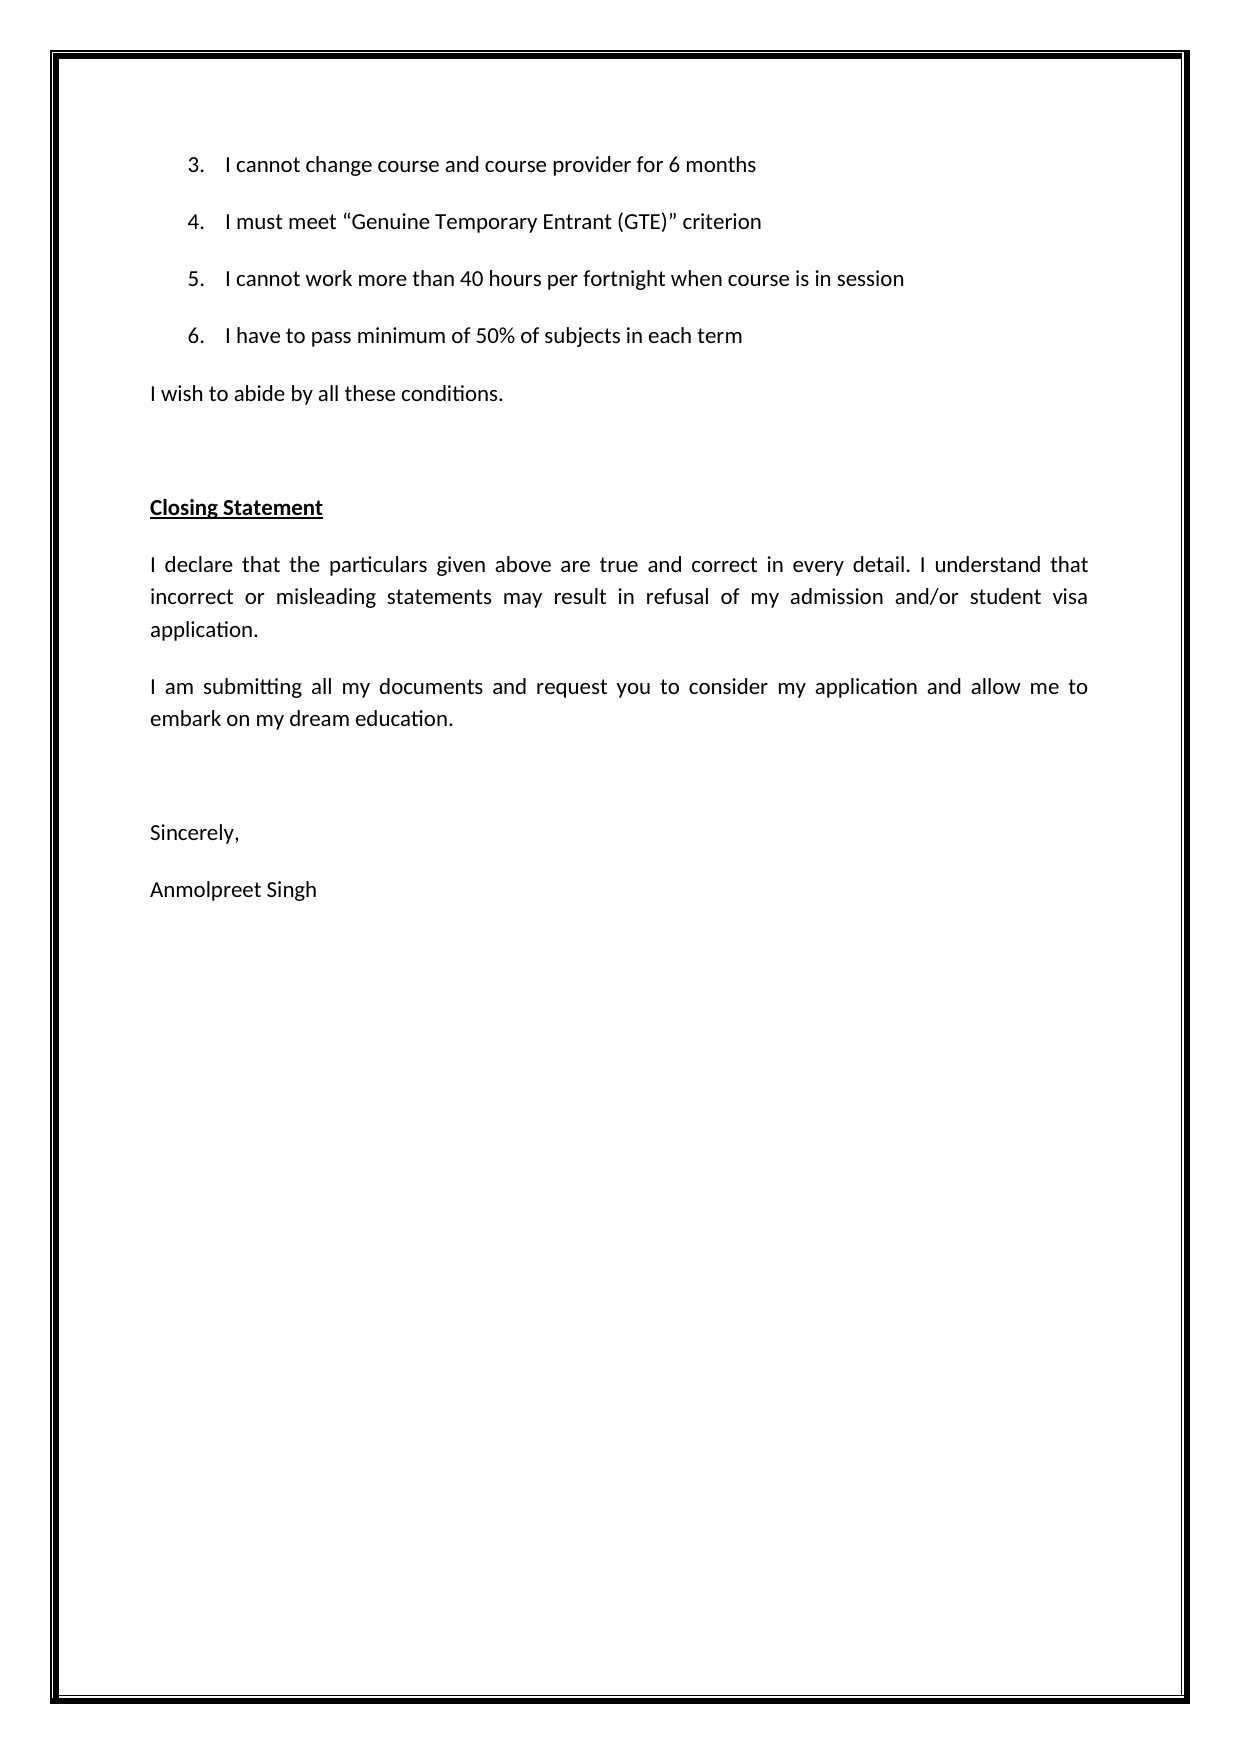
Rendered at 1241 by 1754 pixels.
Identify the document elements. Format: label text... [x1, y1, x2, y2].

list I cannot change course and course provider for 6 months [187, 150, 1090, 178]
text I wish to abide by all these conditions. [150, 379, 1090, 407]
text I am submitting all my documents and request you to consider my application and allow me to embark on my dream education. [150, 672, 1090, 732]
list I must meet “Genuine Temporary Entrant (GTE)” criterion [187, 207, 1090, 235]
list I cannot work more than 40 hours per fortnight when course is in session [187, 264, 1090, 292]
text Closing Statement [150, 493, 1090, 521]
text I declare that the particulars given above are true and correct in every detail. I understand that incorrect or misleading statements may result in refusal of my admission and/or student visa application. [150, 550, 1090, 643]
text Anmolpreet Singh [150, 876, 1090, 904]
list I have to pass minimum of 50% of subjects in each term [187, 322, 1090, 349]
text Sincerely, [150, 818, 1090, 846]
